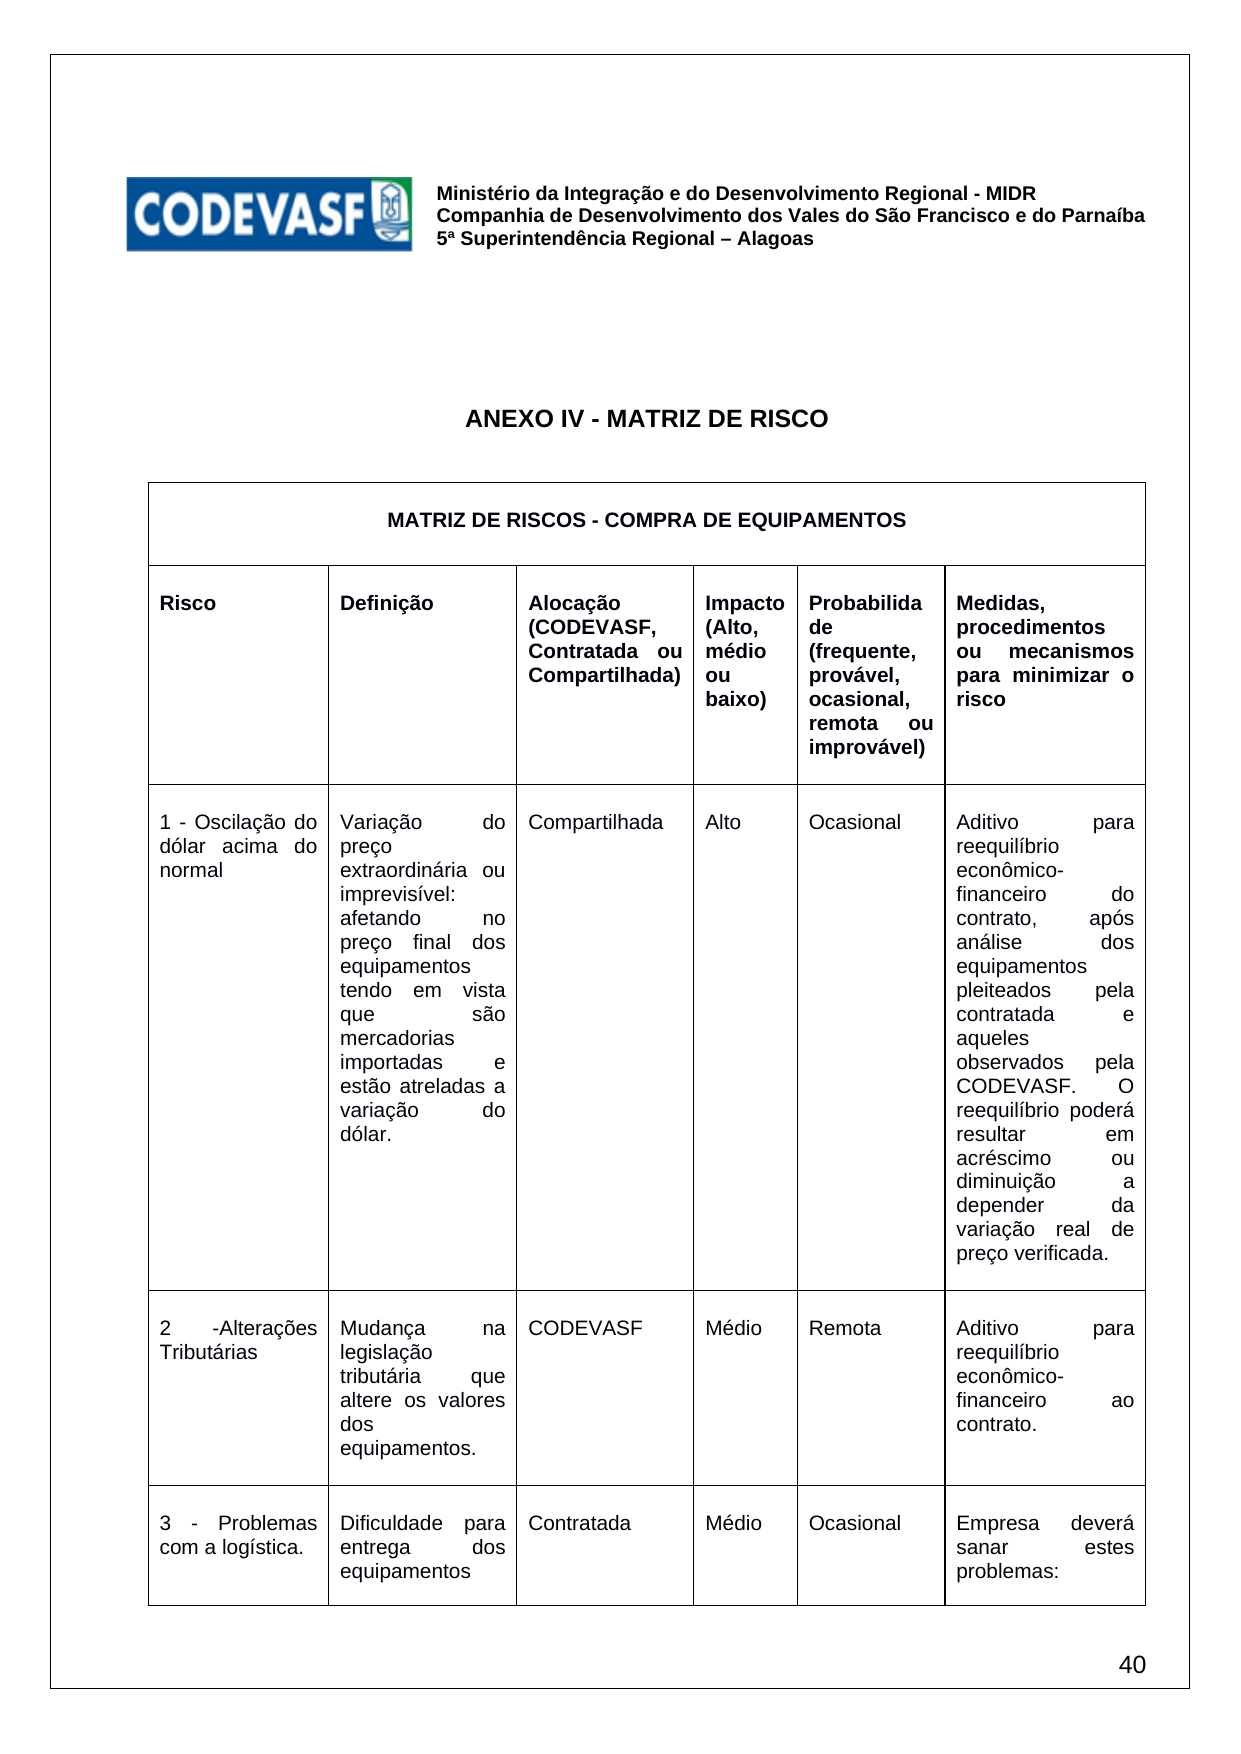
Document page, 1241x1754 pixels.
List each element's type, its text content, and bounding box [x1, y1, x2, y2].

table_cell Variação do preço extraordinária ou imprevisível: afetando no preço final dos equipamentos tendo em vista que são mercadorias importadas e estão atreladas a variação do dólar. [329, 785, 516, 1290]
table_cell Compartilhada [517, 785, 693, 1290]
table_cell Aditivo para reequilíbrio econômico-financeiro do contrato, após análise dos equipamentos pleiteados pela contratada e aqueles observados pela CODEVASF. O reequilíbrio poderá resultar em acréscimo ou diminuição a depender da variação real de preço verificada. [946, 785, 1145, 1290]
table_cell Remota [798, 1291, 944, 1485]
table_cell Médio [694, 1291, 797, 1485]
picture [126, 177, 414, 254]
table_cell Alocação (CODEVASF, Contratada ou Compartilhada) [517, 566, 693, 784]
table_cell Empresa deverá sanar estes problemas: podendo requerer um aditivo de prazo para entrega. [946, 1486, 1145, 1605]
table_header MATRIZ DE RISCOS - COMPRA DE EQUIPAMENTOS [149, 483, 1145, 565]
table_cell Medidas, procedimentos ou mecanismos para minimizar o risco [946, 566, 1145, 784]
table_cell 2 -Alterações Tributárias [149, 1291, 328, 1485]
table_cell Ocasional [798, 785, 944, 1290]
table_cell Contratada [517, 1486, 693, 1605]
table_cell Ocasional [798, 1486, 944, 1605]
table_cell Impacto (Alto, médio ou baixo) [694, 566, 797, 784]
table_cell 3 - Problemas com a logística. [149, 1486, 328, 1605]
table_cell Probabilidade (frequente, provável, ocasional, remota ou improvável) [798, 566, 944, 784]
table_cell Alto [694, 785, 797, 1290]
table_cell Definição [329, 566, 516, 784]
text ANEXO IV - MATRIZ DE RISCO [148, 404, 1146, 433]
table_cell Risco [149, 566, 328, 784]
table_cell Médio [694, 1486, 797, 1605]
table_cell Aditivo para reequilíbrio econômico-financeiro ao contrato. [946, 1291, 1145, 1485]
table_cell Mudança na legislação tributária que altere os valores dos equipamentos. [329, 1291, 516, 1485]
table_cell CODEVASF [517, 1291, 693, 1485]
table_cell 1 - Oscilação do dólar acima do normal [149, 785, 328, 1290]
table_cell Dificuldade para entrega dos equipamentos em decorrência de interferências nas rotas de entrega. [329, 1486, 516, 1605]
